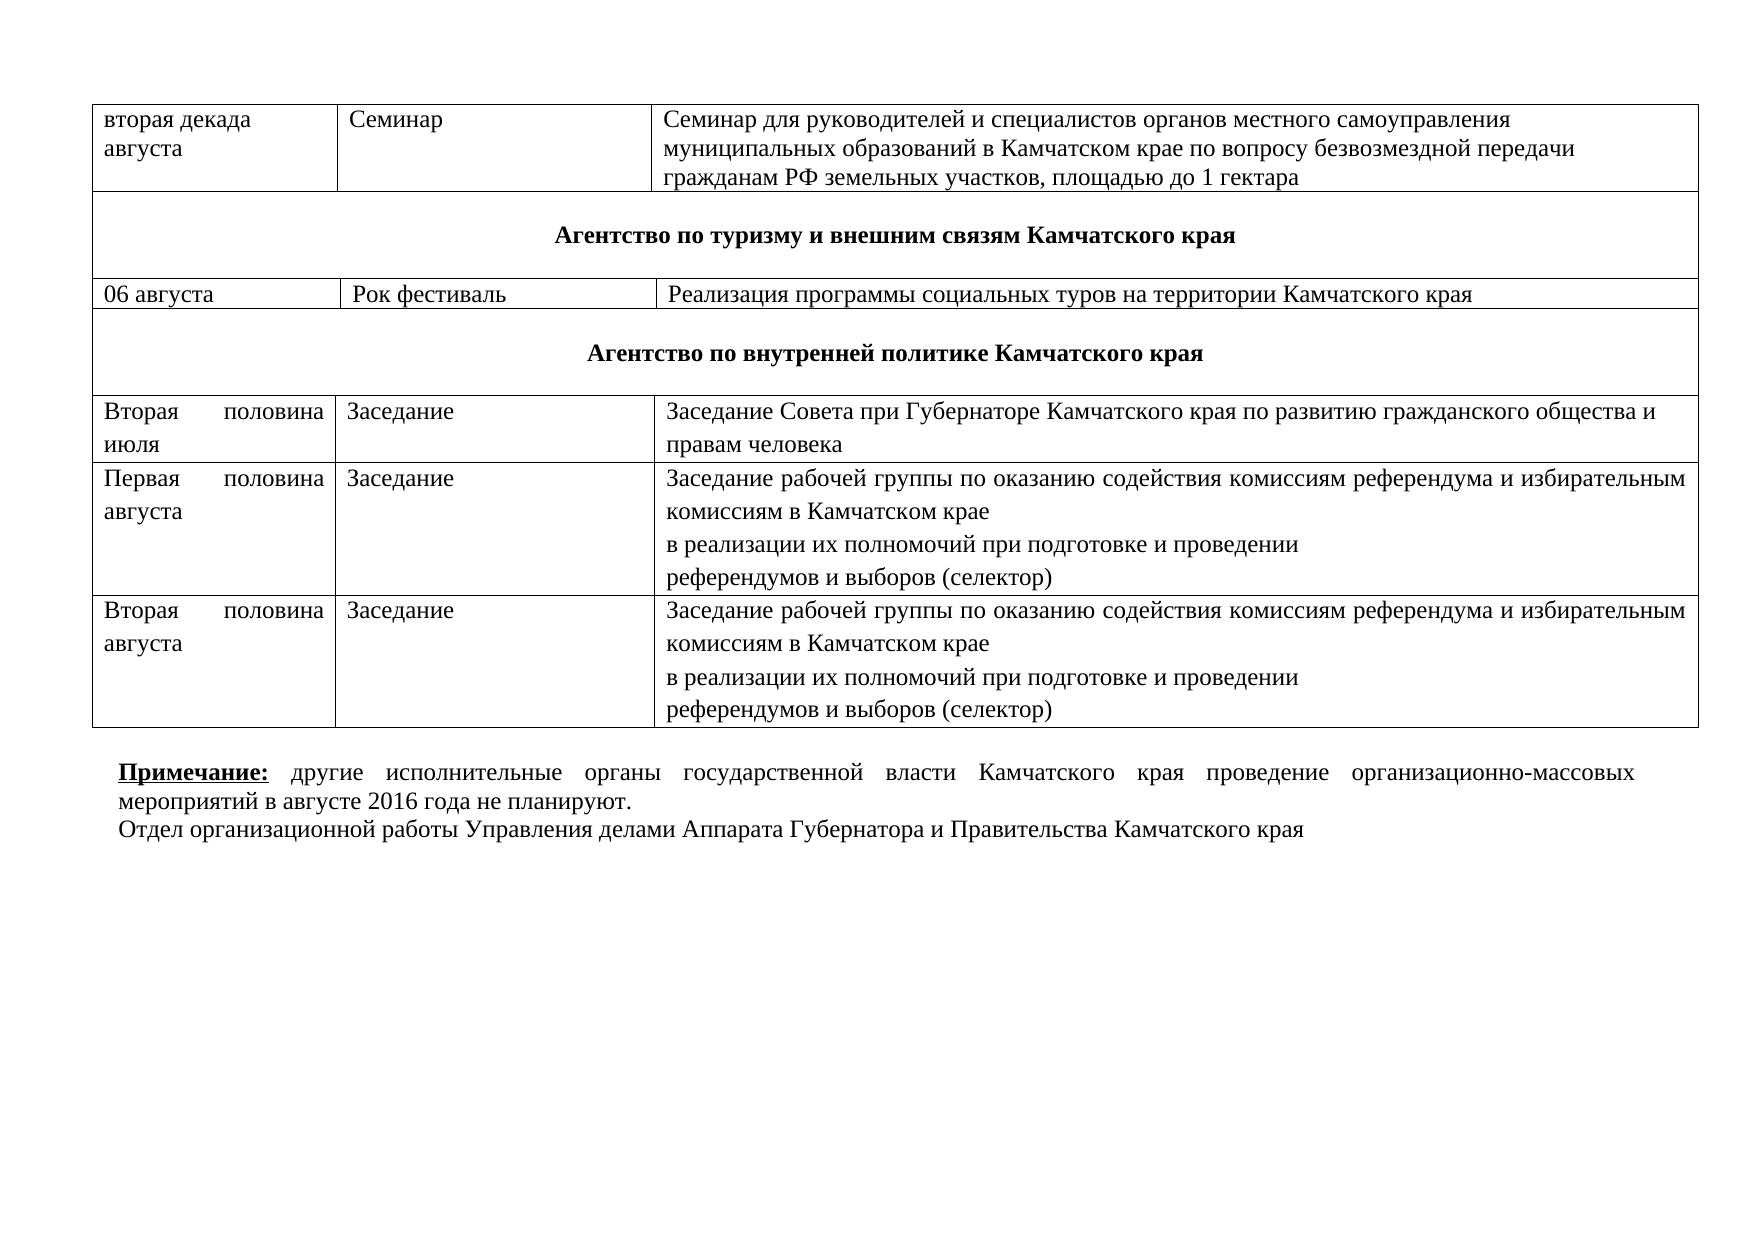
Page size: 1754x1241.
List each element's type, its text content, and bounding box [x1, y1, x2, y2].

table_cell Первая половина августа [93, 463, 335, 594]
table_cell Агентство по внутренней политике Камчатского края [93, 309, 1698, 395]
table_cell Агентство по туризму и внешним связям Камчатского края [93, 192, 1698, 278]
table_cell Вторая половина июля [93, 396, 335, 462]
table_cell Семинар для руководителей и специалистов органов местного самоуправления муниципальных образований в Камчатском крае по вопросу безвозмездной передачи гражданам РФ земельных участков, площадью до 1 гектара [652, 105, 1698, 191]
table_cell Заседание рабочей группы по оказанию содействия комиссиям референдума и избирательным комиссиям в Камчатском крае в реализации их полномочий при подготовке и проведении референдумов и выборов (селектор) [655, 463, 1698, 594]
table_cell Заседание Совета при Губернаторе Камчатского края по развитию гражданского общества и правам человека [655, 396, 1698, 462]
table_cell Заседание [336, 396, 654, 462]
table_cell Семинар [338, 105, 651, 191]
table_cell Заседание [336, 596, 654, 727]
table_cell вторая декада августа [93, 105, 337, 191]
table_cell Реализация программы социальных туров на территории Камчатского края [657, 279, 1698, 308]
text Примечание: другие исполнительные органы государственной власти Камчатского края проведение организационно-массовых мероприятий в августе 2016 года не планируют. [118, 757, 1636, 814]
table_cell Рок фестиваль [341, 279, 656, 308]
table_cell Заседание рабочей группы по оказанию содействия комиссиям референдума и избирательным комиссиям в Камчатском крае в реализации их полномочий при подготовке и проведении референдумов и выборов (селектор) [655, 596, 1698, 727]
text Отдел организационной работы Управления делами Аппарата Губернатора и Правительства Камчатского края [118, 814, 1636, 843]
table_cell 06 августа [93, 279, 340, 308]
table_cell Заседание [336, 463, 654, 594]
table_cell Вторая половина августа [93, 596, 335, 727]
